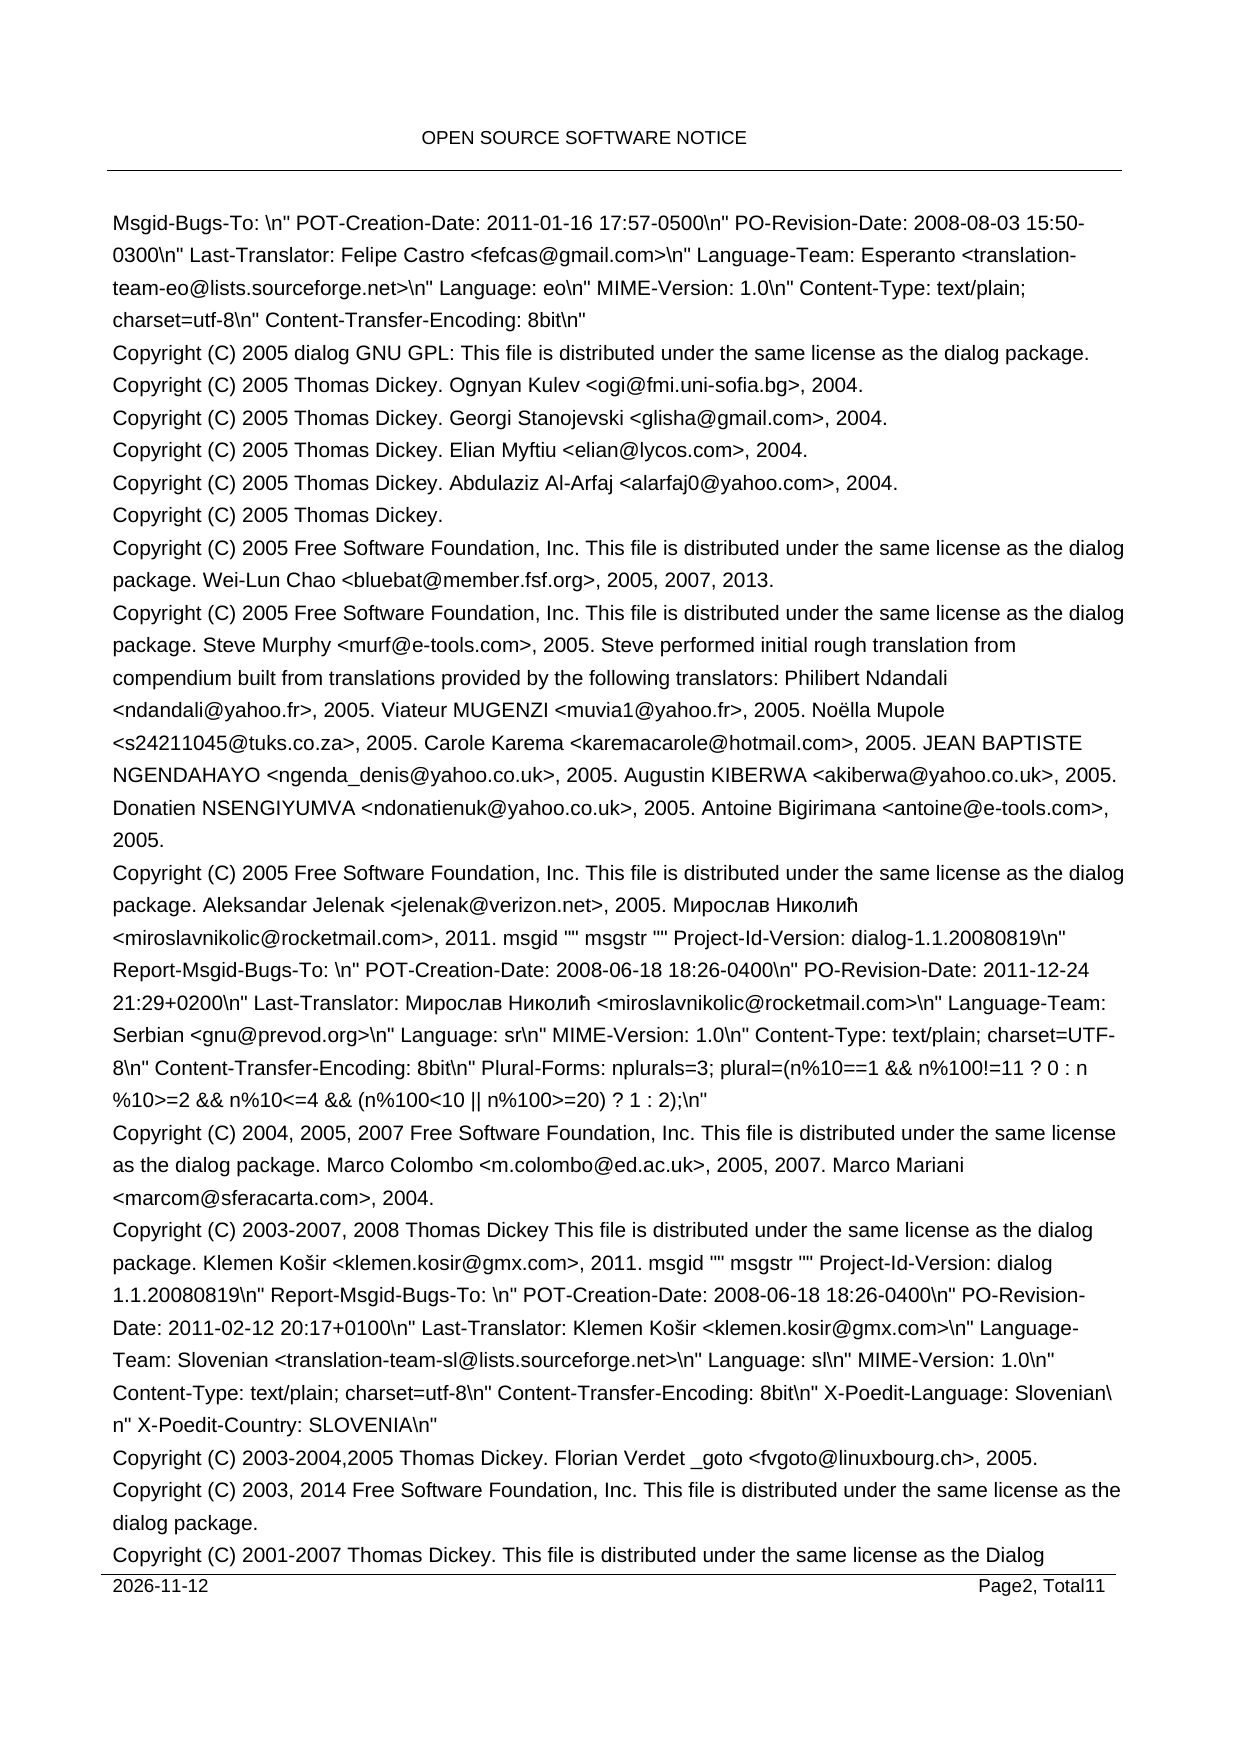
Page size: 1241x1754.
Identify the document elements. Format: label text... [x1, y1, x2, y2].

text Copyright (C) 2005 Thomas Dickey. Abdulaziz Al-Arfaj <alarfaj0@yahoo.com>, 2004. [112, 466, 1128, 499]
text Copyright (C) 2003-2007, 2008 Thomas Dickey This file is distributed under the same license as the dialog package. Klemen Košir <klemen.kosir@gmx.com>, 2011. msgid "" msgstr "" Project-Id-Version: dialog 1.1.20080819\n" Report-Msgid-Bugs-To: \n" POT-Creation-Date: 2008-06-18 18:26-0400\n" PO-Revision-Date: 2011-02-12 20:17+0100\n" Last-Translator: Klemen Košir <klemen.kosir@gmx.com>\n" Language-Team: Slovenian <translation-team-sl@lists.sourceforge.net>\n" Language: sl\n" MIME-Version: 1.0\n" Content-Type: text/plain; charset=utf-8\n" Content-Transfer-Encoding: 8bit\n" X-Poedit-Language: Slovenian\n" X-Poedit-Country: SLOVENIA\n" [112, 1214, 1128, 1441]
text Copyright (C) 2003-2004,2005 Thomas Dickey. Florian Verdet _goto <fvgoto@linuxbourg.ch>, 2005. [112, 1441, 1128, 1474]
text Copyright (C) 2003, 2014 Free Software Foundation, Inc. This file is distributed under the same license as the dialog package. [112, 1474, 1128, 1539]
text Copyright (C) 2004, 2005, 2007 Free Software Foundation, Inc. This file is distributed under the same license as the dialog package. Marco Colombo <m.colombo@ed.ac.uk>, 2005, 2007. Marco Mariani <marcom@sferacarta.com>, 2004. [112, 1116, 1128, 1214]
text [112, 206, 1128, 336]
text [112, 1539, 1128, 1571]
text Copyright (C) 2005 dialog GNU GPL: This file is distributed under the same license as the dialog package. [112, 336, 1128, 369]
text Copyright (C) 2005 Free Software Foundation, Inc. This file is distributed under the same license as the dialog package. Steve Murphy <murf@e-tools.com>, 2005. Steve performed initial rough translation from compendium built from translations provided by the following translators: Philibert Ndandali <ndandali@yahoo.fr>, 2005. Viateur MUGENZI <muvia1@yahoo.fr>, 2005. Noëlla Mupole <s24211045@tuks.co.za>, 2005. Carole Karema <karemacarole@hotmail.com>, 2005. JEAN BAPTISTE NGENDAHAYO <ngenda_denis@yahoo.co.uk>, 2005. Augustin KIBERWA <akiberwa@yahoo.co.uk>, 2005. Donatien NSENGIYUMVA <ndonatienuk@yahoo.co.uk>, 2005. Antoine Bigirimana <antoine@e-tools.com>, 2005. [112, 596, 1128, 856]
text Copyright (C) 2005 Free Software Foundation, Inc. This file is distributed under the same license as the dialog package. Aleksandar Jelenak <jelenak@verizon.net>, 2005. Мирослав Николић <miroslavnikolic@rocketmail.com>, 2011. msgid "" msgstr "" Project-Id-Version: dialog-1.1.20080819\n" Report-Msgid-Bugs-To: \n" POT-Creation-Date: 2008-06-18 18:26-0400\n" PO-Revision-Date: 2011-12-24 21:29+0200\n" Last-Translator: Мирослав Николић <miroslavnikolic@rocketmail.com>\n" Language-Team: Serbian <gnu@prevod.org>\n" Language: sr\n" MIME-Version: 1.0\n" Content-Type: text/plain; charset=UTF-8\n" Content-Transfer-Encoding: 8bit\n" Plural-Forms: nplurals=3; plural=(n%10==1 && n%100!=11 ? 0 : n%10>=2 && n%10<=4 && (n%100<10 || n%100>=20) ? 1 : 2);\n" [112, 856, 1128, 1116]
text Copyright (C) 2005 Free Software Foundation, Inc. This file is distributed under the same license as the dialog package. Wei-Lun Chao <bluebat@member.fsf.org>, 2005, 2007, 2013. [112, 531, 1128, 596]
text Copyright (C) 2005 Thomas Dickey. [112, 499, 1128, 531]
text Copyright (C) 2005 Thomas Dickey. Ognyan Kulev <ogi@fmi.uni-sofia.bg>, 2004. [112, 369, 1128, 401]
text Copyright (C) 2005 Thomas Dickey. Georgi Stanojevski <glisha@gmail.com>, 2004. [112, 401, 1128, 434]
text Copyright (C) 2005 Thomas Dickey. Elian Myftiu <elian@lycos.com>, 2004. [112, 434, 1128, 466]
